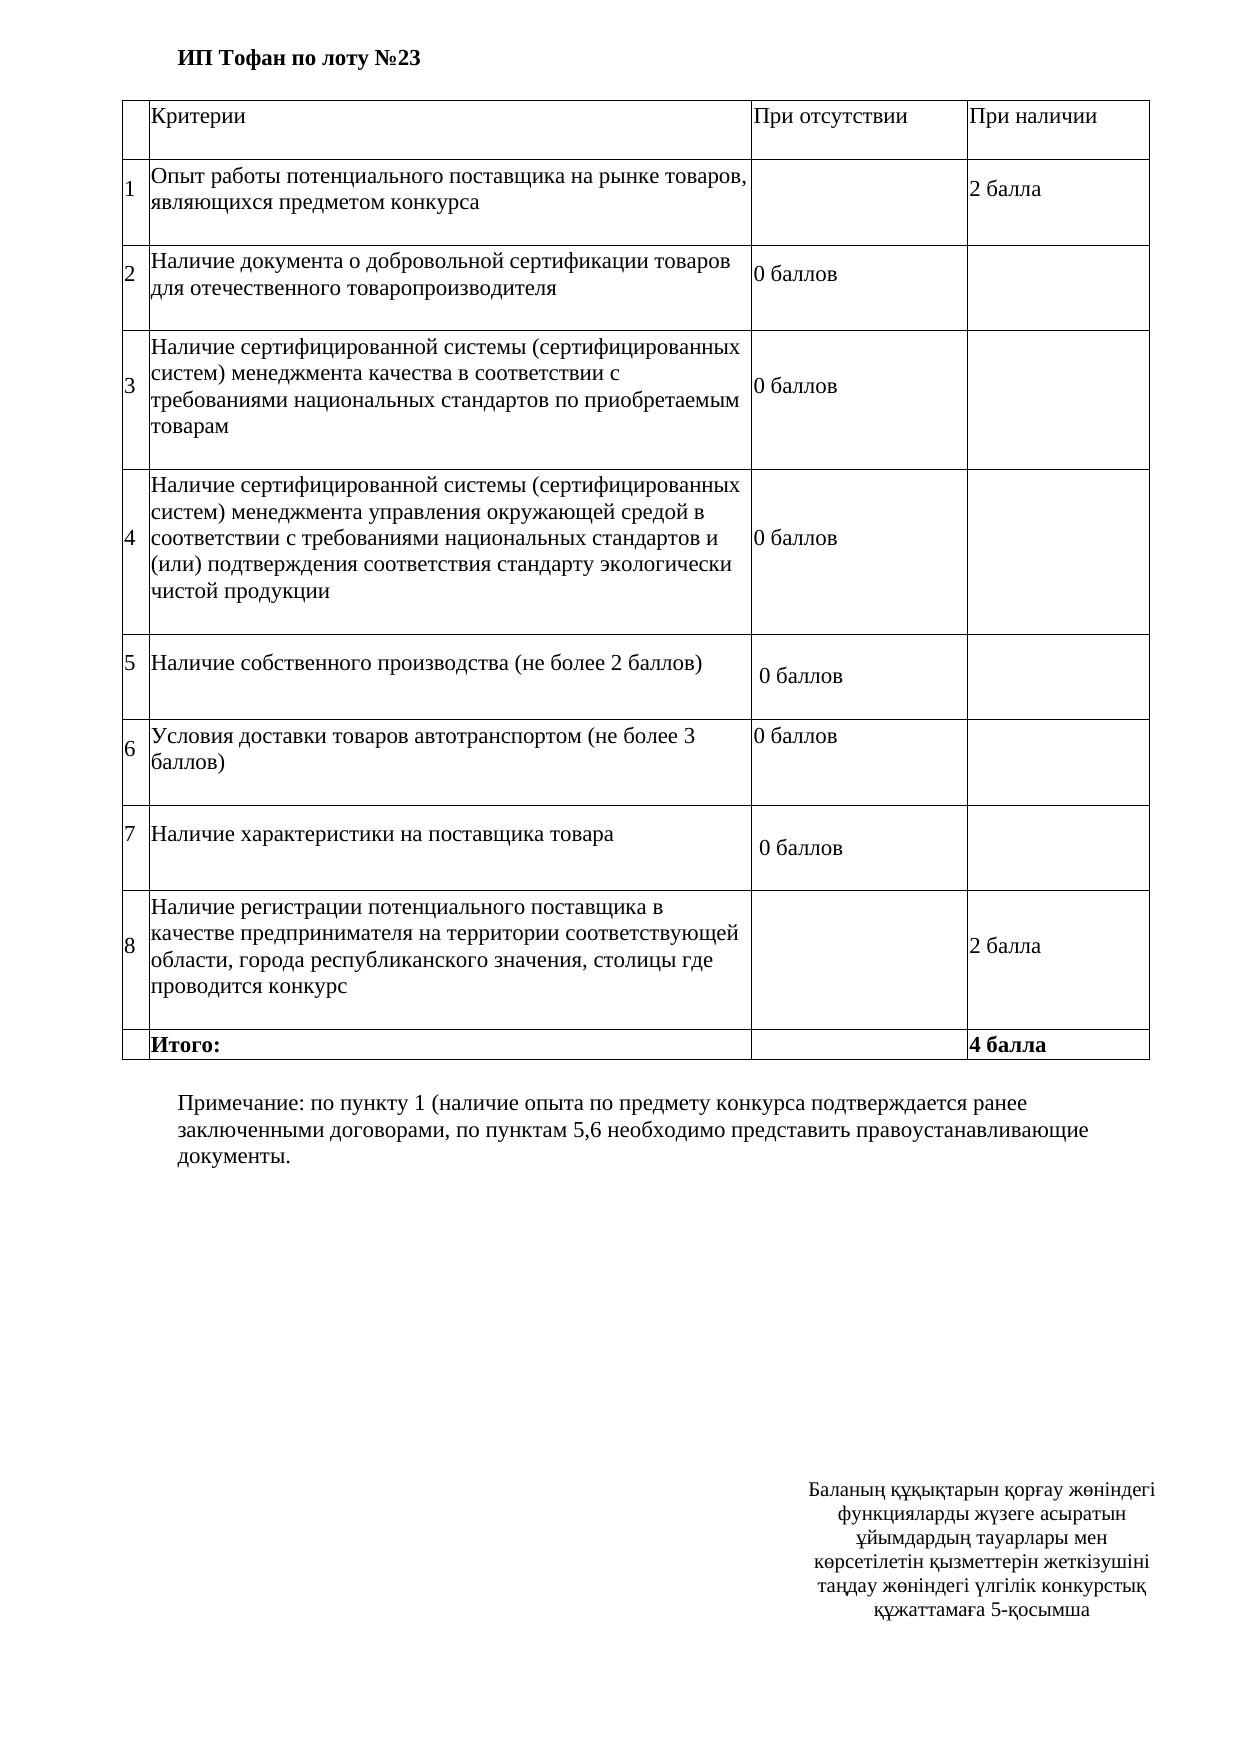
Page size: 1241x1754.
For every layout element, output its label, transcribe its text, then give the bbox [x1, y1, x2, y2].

table_cell 0 баллов [752, 635, 967, 719]
table_cell 8 [123, 891, 149, 1029]
table_cell Наличие собственного производства (не более 2 баллов) [150, 635, 751, 719]
table_cell 0 баллов [752, 470, 967, 633]
text Примечание: по пункту 1 (наличие опыта по предмету конкурса подтверждается ранее заключенными договорами, по пунктам 5,6 необходимо представить правоустанавливающие документы. [177, 1089, 1152, 1168]
table_cell Наличие характеристики на поставщика товара [150, 806, 751, 890]
table_cell 4 [123, 470, 149, 633]
table_cell 1 [123, 160, 149, 245]
table_cell [968, 246, 1149, 330]
subtitle ИП Тофан по лоту №23 [177, 44, 1152, 71]
table_cell Опыт работы потенциального поставщика на рынке товаров, являющихся предметом конкурса [150, 160, 751, 245]
table_cell 2 [123, 246, 149, 330]
table_cell [968, 331, 1149, 469]
table_cell [968, 635, 1149, 719]
table_cell 7 [123, 806, 149, 890]
table_cell [968, 470, 1149, 633]
table_cell Наличие сертифицированной системы (сертифицированных систем) менеджмента качества в соответствии с требованиями национальных стандартов по приобретаемым товарам [150, 331, 751, 469]
table_cell 3 [123, 331, 149, 469]
table_cell Наличие документа о добровольной сертификации товаров для отечественного товаропроизводителя [150, 246, 751, 330]
table_cell [752, 891, 967, 1029]
table_cell 2 балла [968, 160, 1149, 245]
table_cell 0 баллов [752, 720, 967, 805]
table_header Баланың құқықтарын қорғау жөніндегі функцияларды жүзеге асыратын ұйымдардың тауарлары мен көрсетілетін қызметтерін жеткізушіні таңдау жөніндегі үлгілік конкурстық құжаттамаға 5-қосымша [801, 1475, 1163, 1623]
table_cell Наличие регистрации потенциального поставщика в качестве предпринимателя на территории соответствующей области, города республиканского значения, столицы где проводится конкурс [150, 891, 751, 1029]
table_cell [968, 806, 1149, 890]
table_cell 5 [123, 635, 149, 719]
table_cell 6 [123, 720, 149, 805]
table_cell [123, 1030, 149, 1059]
table_cell [968, 720, 1149, 805]
table_cell 0 баллов [752, 246, 967, 330]
table_cell Условия доставки товаров автотранспортом (не более 3 баллов) [150, 720, 751, 805]
table_cell 0 баллов [752, 806, 967, 890]
table_cell 2 балла [968, 891, 1149, 1029]
table_cell [752, 160, 967, 245]
table_header Критерии [150, 101, 751, 159]
table_header При отсутствии [752, 101, 967, 159]
table_cell Итого: [150, 1030, 751, 1059]
table_cell [752, 1030, 967, 1059]
table_cell Наличие сертифицированной системы (сертифицированных систем) менеджмента управления окружающей средой в соответствии с требованиями национальных стандартов и (или) подтверждения соответствия стандарту экологически чистой продукции [150, 470, 751, 633]
table_header [123, 101, 149, 159]
table_cell 0 баллов [752, 331, 967, 469]
table_header При наличии [968, 101, 1149, 159]
table_cell 4 балла [968, 1030, 1149, 1059]
